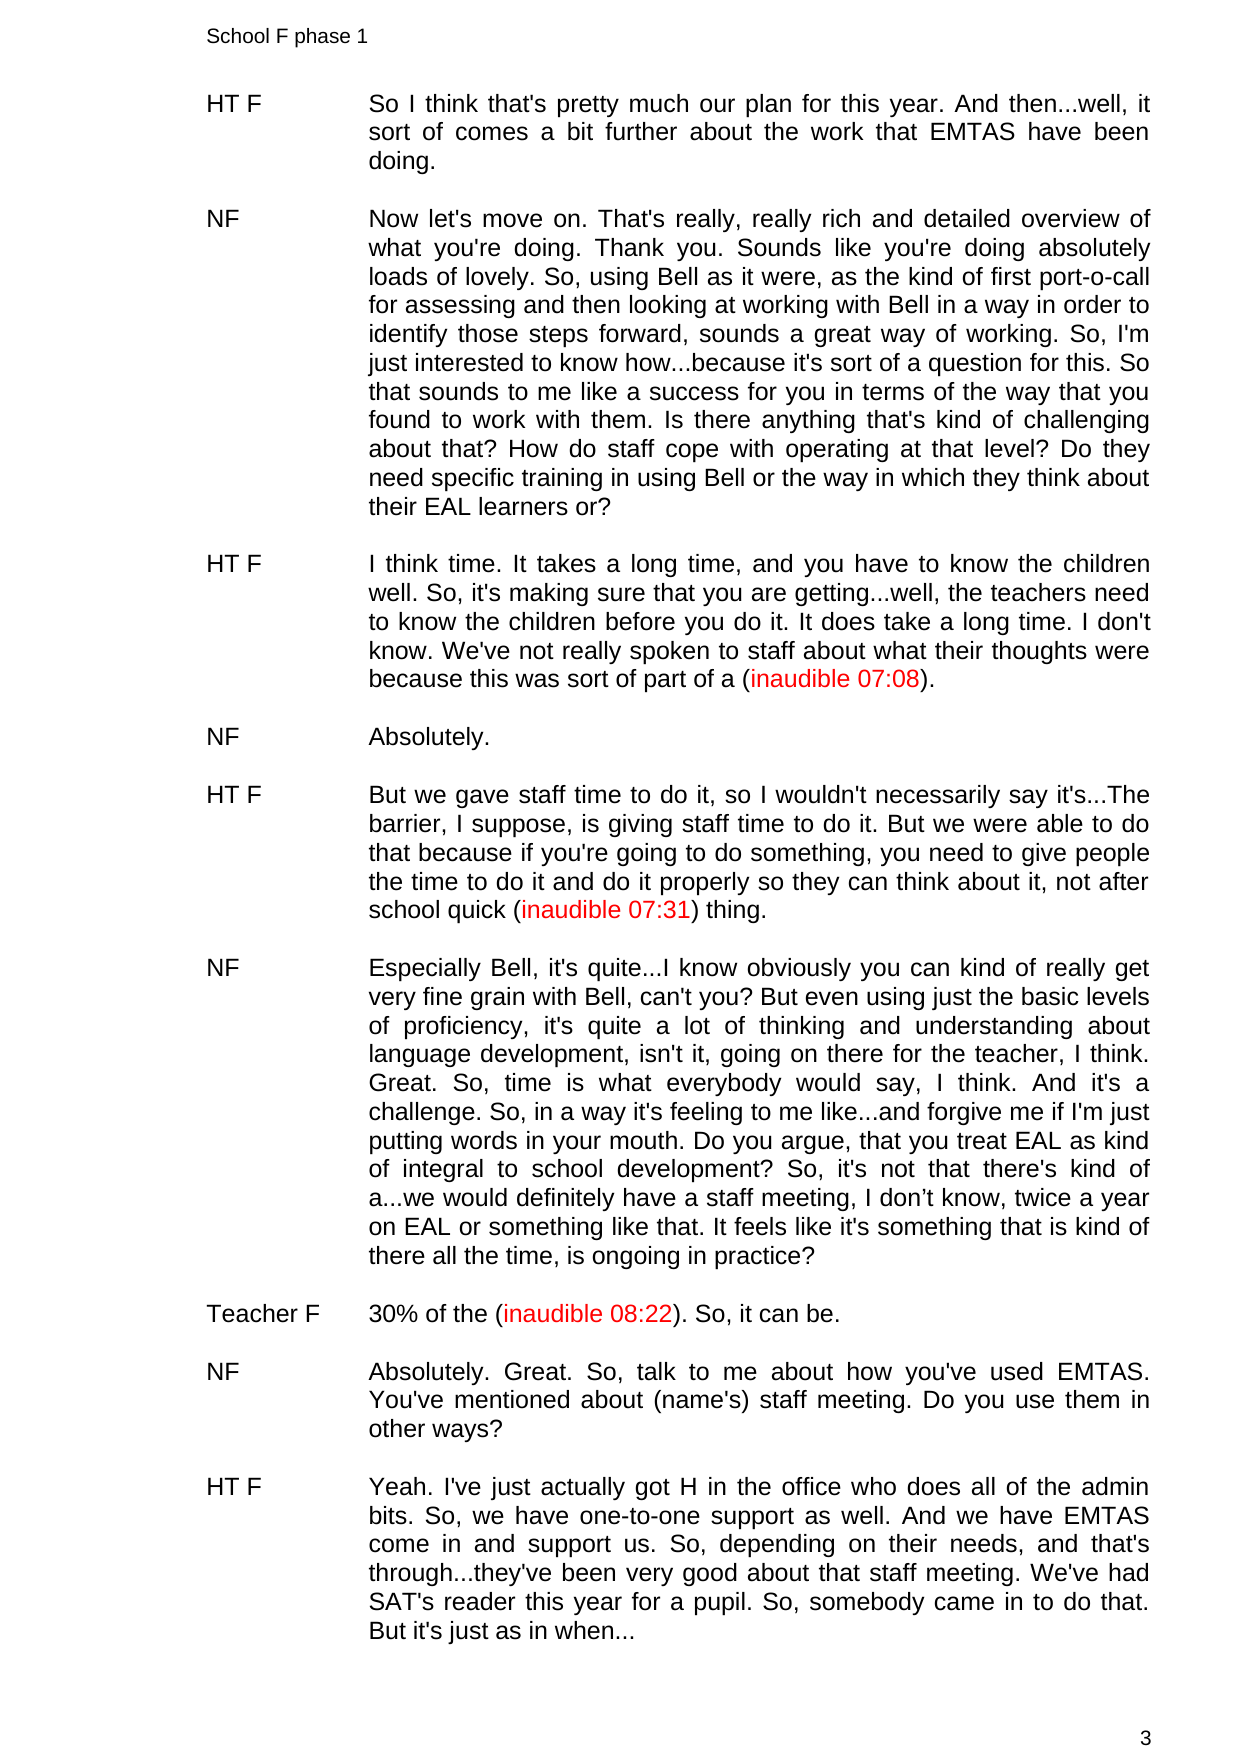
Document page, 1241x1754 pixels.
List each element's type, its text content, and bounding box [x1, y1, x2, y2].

text NF Especially Bell, it's quite...I know obviously you can kind of really get very fine grain with Bell, can't you? But even using just the basic levels of proficiency, it's quite a lot of thinking and understanding about language development, isn't it, going on there for the teacher, I think. Great. So, time is what everybody would say, I think. And it's a challenge. So, in a way it's feeling to me like...and forgive me if I'm just putting words in your mouth. Do you argue, that you treat EAL as kind of integral to school development? So, it's not that there's kind of a...we would definitely have a staff meeting, I don’t know, twice a year on EAL or something like that. It feels like it's something that is kind of there all the time, is ongoing in practice? [206, 953, 1152, 1269]
text HT F I think time. It takes a long time, and you have to know the children well. So, it's making sure that you are getting...well, the teachers need to know the children before you do it. It does take a long time. I don't know. We've not really spoken to staff about what their thoughts were because this was sort of part of a (inaudible 07:08). [206, 549, 1152, 693]
text HT F But we gave staff time to do it, so I wouldn't necessarily say it's...The barrier, I suppose, is giving staff time to do it. But we were able to do that because if you're going to do something, you need to give people the time to do it and do it properly so they can think about it, not after school quick (inaudible 07:31) thing. [206, 780, 1152, 924]
text NF Now let's move on. That's really, really rich and detailed overview of what you're doing. Thank you. Sounds like you're doing absolutely loads of lovely. So, using Bell as it were, as the kind of first port-o-call for assessing and then looking at working with Bell in a way in order to identify those steps forward, sounds a great way of working. So, I'm just interested to know how...because it's sort of a question for this. So that sounds to me like a success for you in terms of the way that you found to work with them. Is there anything that's kind of challenging about that? How do staff cope with operating at that level? Do they need specific training in using Bell or the way in which they think about their EAL learners or? [206, 204, 1152, 520]
text NF Absolutely. [206, 722, 1152, 751]
text HT F Yeah. I've just actually got H in the office who does all of the admin bits. So, we have one-to-one support as well. And we have EMTAS come in and support us. So, depending on their needs, and that's through...they've been very good about that staff meeting. We've had SAT's reader this year for a pupil. So, somebody came in to do that. But it's just as in when... [206, 1472, 1152, 1644]
text HT F So I think that's pretty much our plan for this year. And then...well, it sort of comes a bit further about the work that EMTAS have been doing. [206, 89, 1152, 175]
text Teacher F 30% of the (inaudible 08:22). So, it can be. [206, 1299, 1152, 1327]
text NF Absolutely. Great. So, talk to me about how you've used EMTAS. You've mentioned about (name's) staff meeting. Do you use them in other ways? [206, 1357, 1152, 1443]
